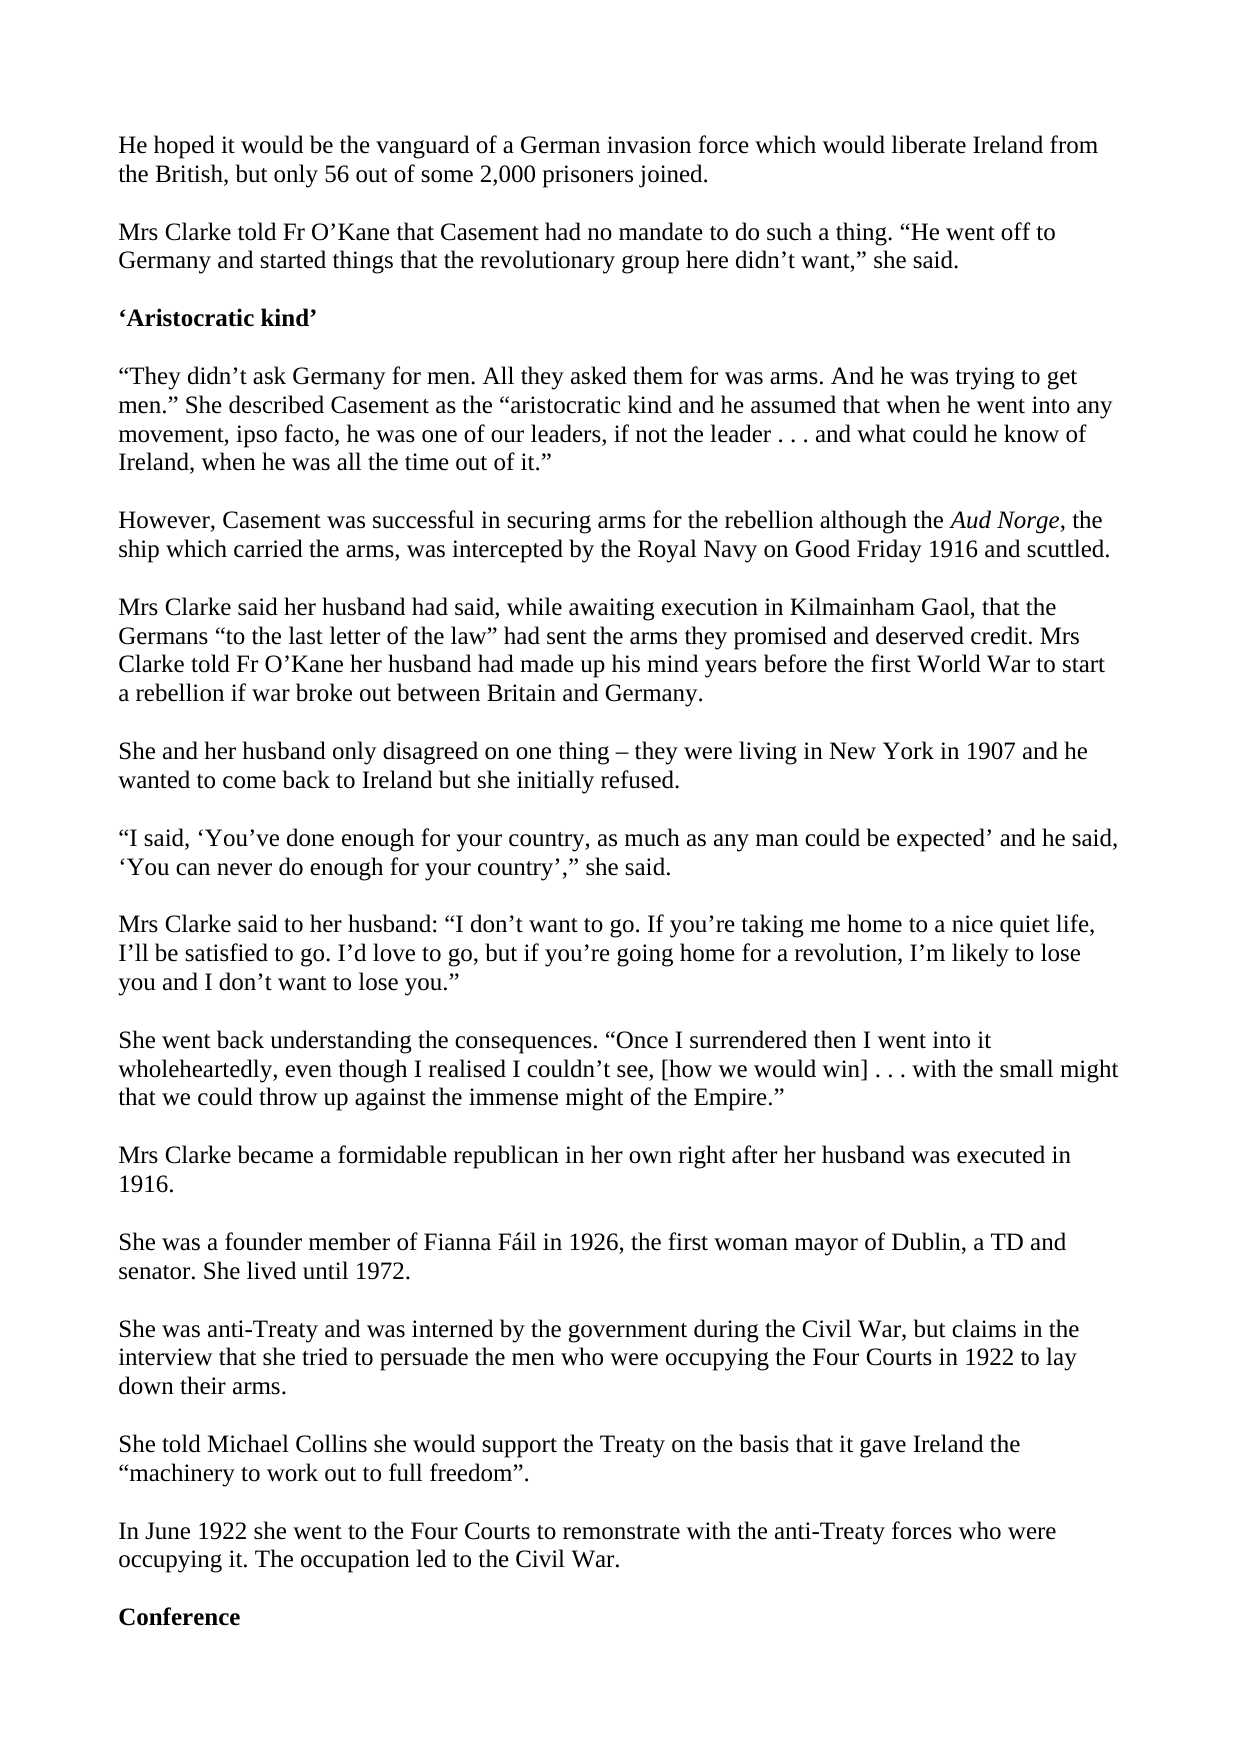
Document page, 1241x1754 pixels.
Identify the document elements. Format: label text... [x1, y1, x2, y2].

text Conference [118, 1602, 1122, 1631]
text In June 1922 she went to the Four Courts to remonstrate with the anti-Treaty forces who were occupying it. The occupation led to the Civil War. [118, 1516, 1122, 1573]
text She was a founder member of Fianna Fáil in 1926, the first woman mayor of Dublin, a TD and senator. She lived until 1972. [118, 1227, 1122, 1284]
text Mrs Clarke became a formidable republican in her own right after her husband was executed in 1916. [118, 1140, 1122, 1198]
text Mrs Clarke said to her husband: “I don’t want to go. If you’re taking me home to a nice quiet life, I’ll be satisfied to go. I’d love to go, but if you’re going home for a revolution, I’m likely to lose you and I don’t want to lose you.” [118, 909, 1122, 996]
text “They didn’t ask Germany for men. All they asked them for was arms. And he was trying to get men.” She described Casement as the “aristocratic kind and he assumed that when he went into any movement, ipso facto, he was one of our leaders, if not the leader . . . and what could he know of Ireland, when he was all the time out of it.” [118, 361, 1122, 476]
text Mrs Clarke told Fr O’Kane that Casement had no mandate to do such a thing. “He went off to Germany and started things that the revolutionary group here didn’t want,” she said. [118, 217, 1122, 274]
text “I said, ‘You’ve done enough for your country, as much as any man could be expected’ and he said, ‘You can never do enough for your country’,” she said. [118, 823, 1122, 880]
text ‘Aristocratic kind’ [118, 303, 1122, 332]
text She was anti-Treaty and was interned by the government during the Civil War, but claims in the interview that she tried to persuade the men who were occupying the Four Courts in 1922 to lay down their arms. [118, 1314, 1122, 1400]
text She went back understanding the consequences. “Once I surrendered then I went into it wholeheartedly, even though I realised I couldn’t see, [how we would win] . . . with the small might that we could throw up against the immense might of the Empire.” [118, 1025, 1122, 1111]
text He hoped it would be the vanguard of a German invasion force which would liberate Ireland from the British, but only 56 out of some 2,000 prisoners joined. [118, 130, 1122, 187]
text However, Casement was successful in securing arms for the rebellion although the Aud Norge, the ship which carried the arms, was intercepted by the Royal Navy on Good Friday 1916 and scuttled. [118, 505, 1122, 563]
text She told Michael Collins she would support the Treaty on the basis that it gave Ireland the “machinery to work out to full freedom”. [118, 1429, 1122, 1487]
text Mrs Clarke said her husband had said, while awaiting execution in Kilmainham Gaol, that the Germans “to the last letter of the law” had sent the arms they promised and deserved credit. Mrs Clarke told Fr O’Kane her husband had made up his mind years before the first World War to start a rebellion if war broke out between Britain and Germany. [118, 592, 1122, 707]
text She and her husband only disagreed on one thing – they were living in New York in 1907 and he wanted to come back to Ireland but she initially refused. [118, 736, 1122, 794]
